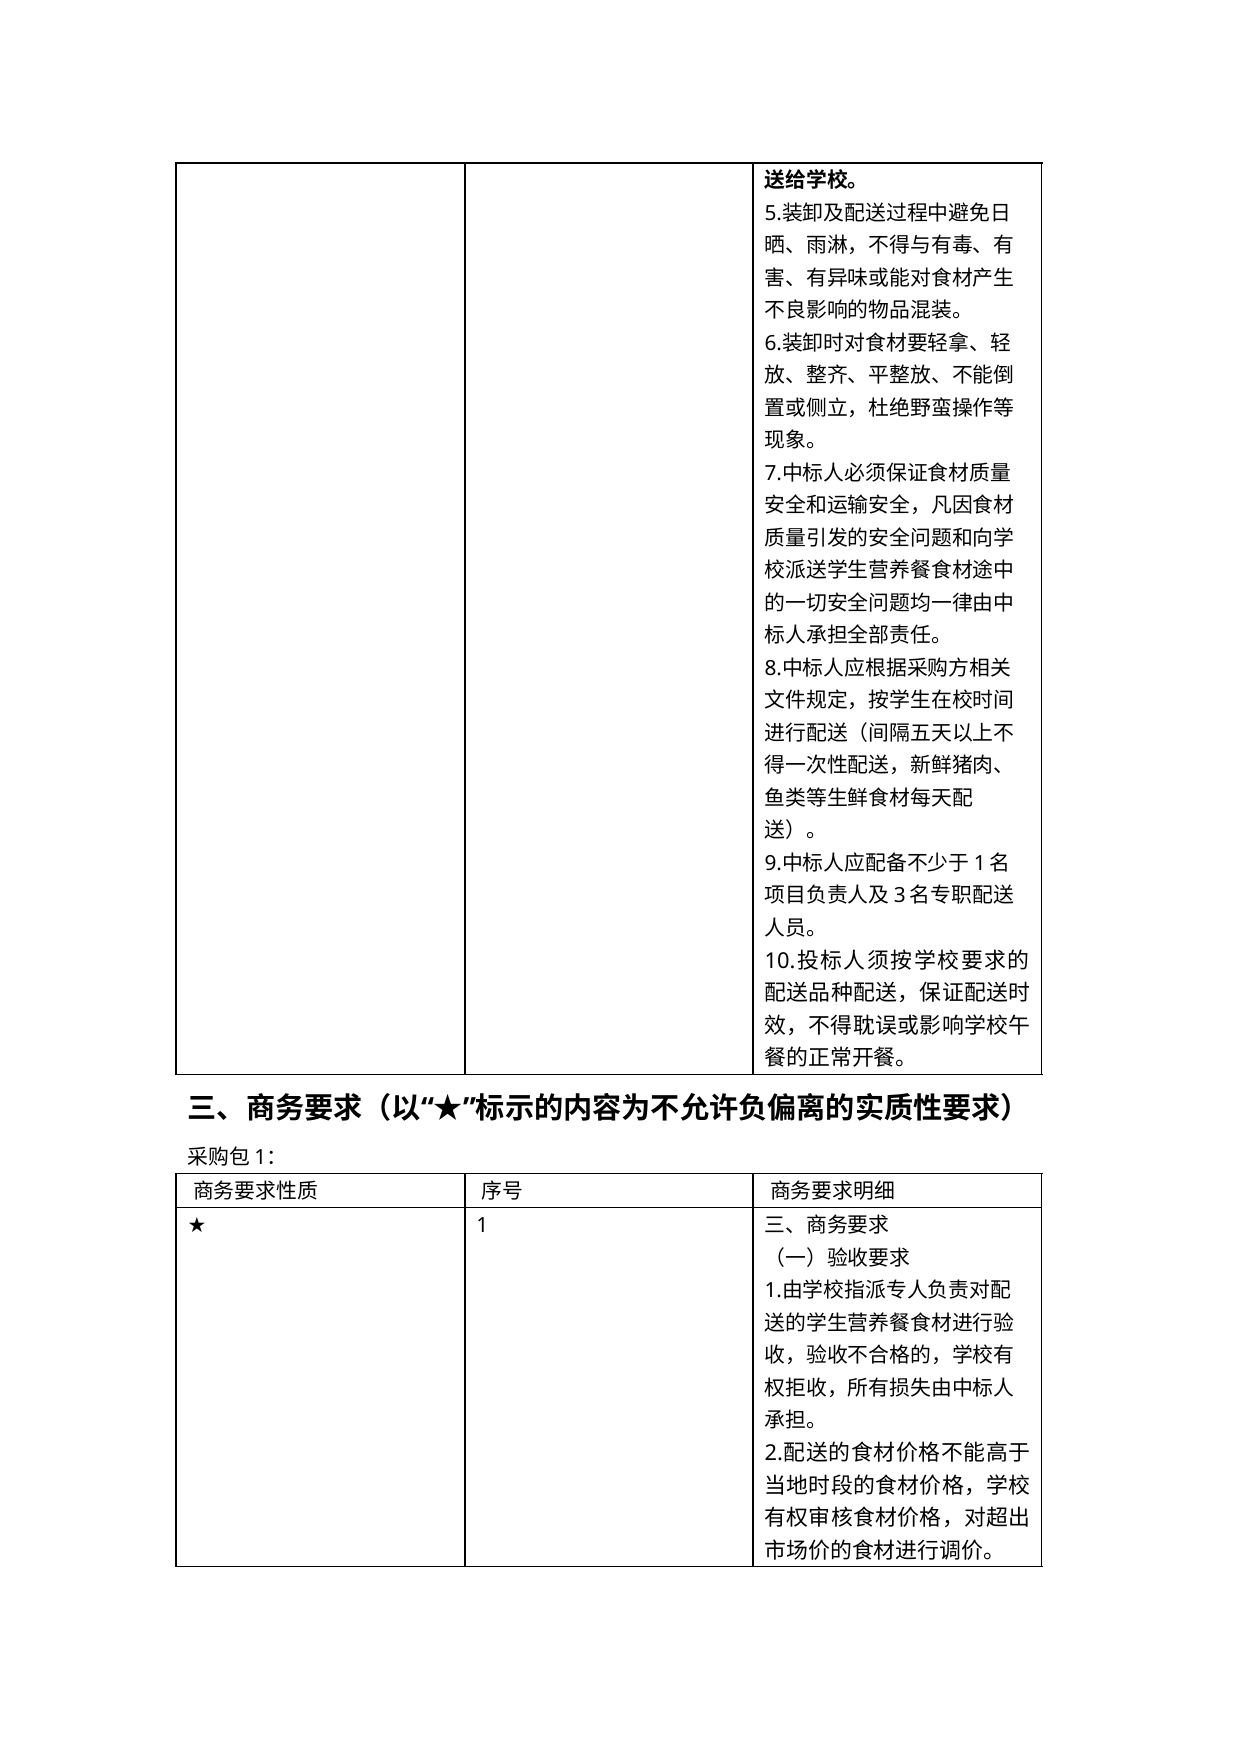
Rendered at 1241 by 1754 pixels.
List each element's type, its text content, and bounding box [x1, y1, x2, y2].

table_cell 三、商务要求 （一）验收要求 1.由学校指派专人负责对配送的学生营养餐食材进行验收，验收不合格的，学校有权拒收，所有损失由中标人承担。 2.配送的食材价格不能高于当地时段的食材价格，学校有权审核食材价格，对超出市场价的食材进行调价。 [754, 1208, 1041, 1566]
table_cell 8 [177, 164, 464, 1073]
table_header 商务要求性质 [177, 1174, 464, 1207]
table_cell ★ [466, 164, 752, 1073]
table_header 序号 [466, 1174, 752, 1207]
text 采购包1： [187, 1140, 1053, 1173]
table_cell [754, 164, 1041, 1073]
table_cell 1 [466, 1208, 752, 1566]
table_cell ★ [177, 1208, 464, 1566]
text 三、商务要求（以“★”标示的内容为不允许负偏离的实质性要求） [187, 1075, 1053, 1140]
table_header 商务要求明细 [754, 1174, 1041, 1207]
